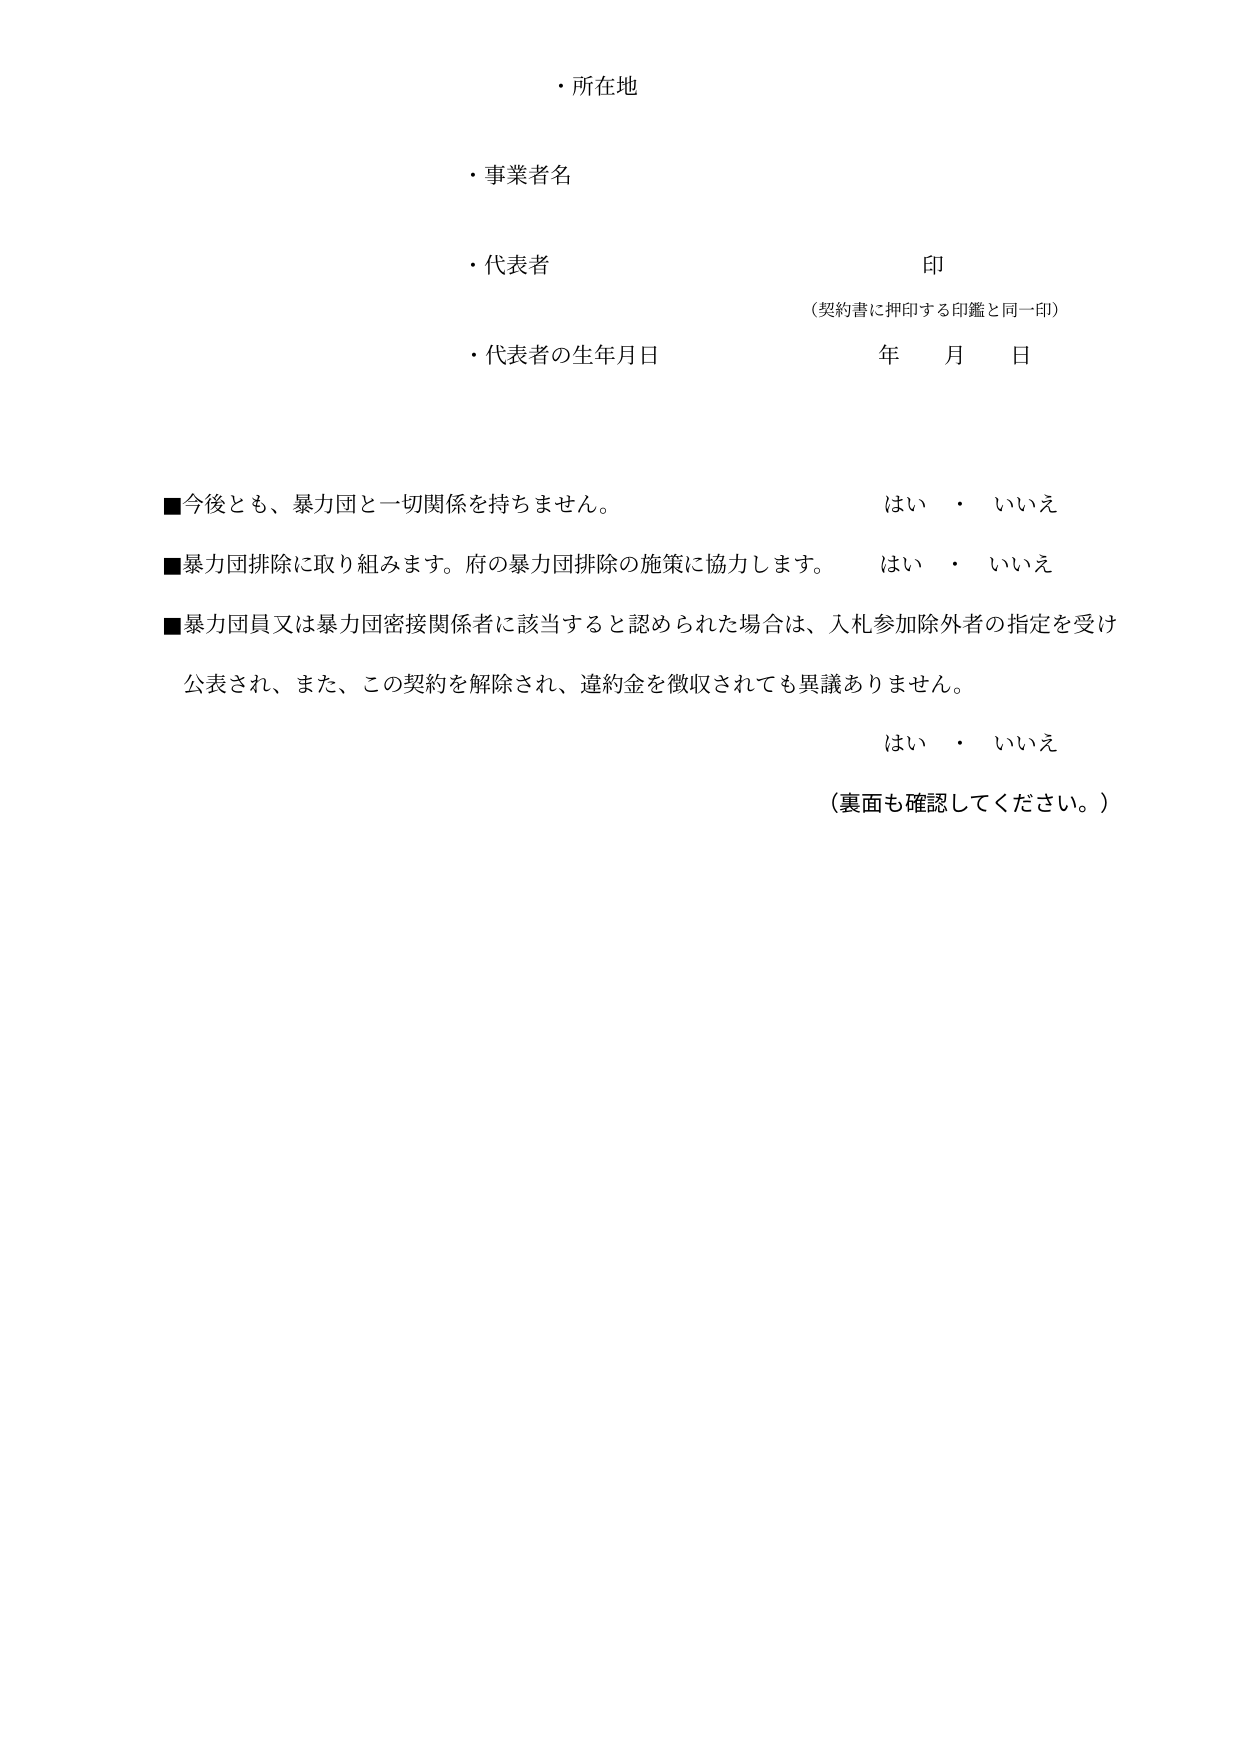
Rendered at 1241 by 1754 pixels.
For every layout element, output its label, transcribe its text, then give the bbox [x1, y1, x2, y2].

text ・代表者の生年月日 年 月 日 [118, 324, 1122, 384]
text ■暴力団排除に取り組みます。府の暴力団排除の施策に協力します。 はい ・ いいえ [118, 533, 1122, 593]
text ・代表者 印 [118, 234, 1122, 294]
text ■今後とも、暴力団と一切関係を持ちません。 はい ・ いいえ [118, 473, 1122, 533]
text ■暴力団員又は暴力団密接関係者に該当すると認められた場合は、入札参加除外者の指定を受け公表され、また、この契約を解除され、違約金を徴収されても異議ありません。 [162, 593, 1122, 712]
text はい ・ いいえ [162, 712, 1122, 772]
text ・事業者名 [118, 144, 1122, 204]
text ・所在地 [206, 55, 1122, 114]
text （契約書に押印する印鑑と同一印） [118, 294, 1122, 324]
text （裏面も確認してください。） [118, 772, 1122, 832]
